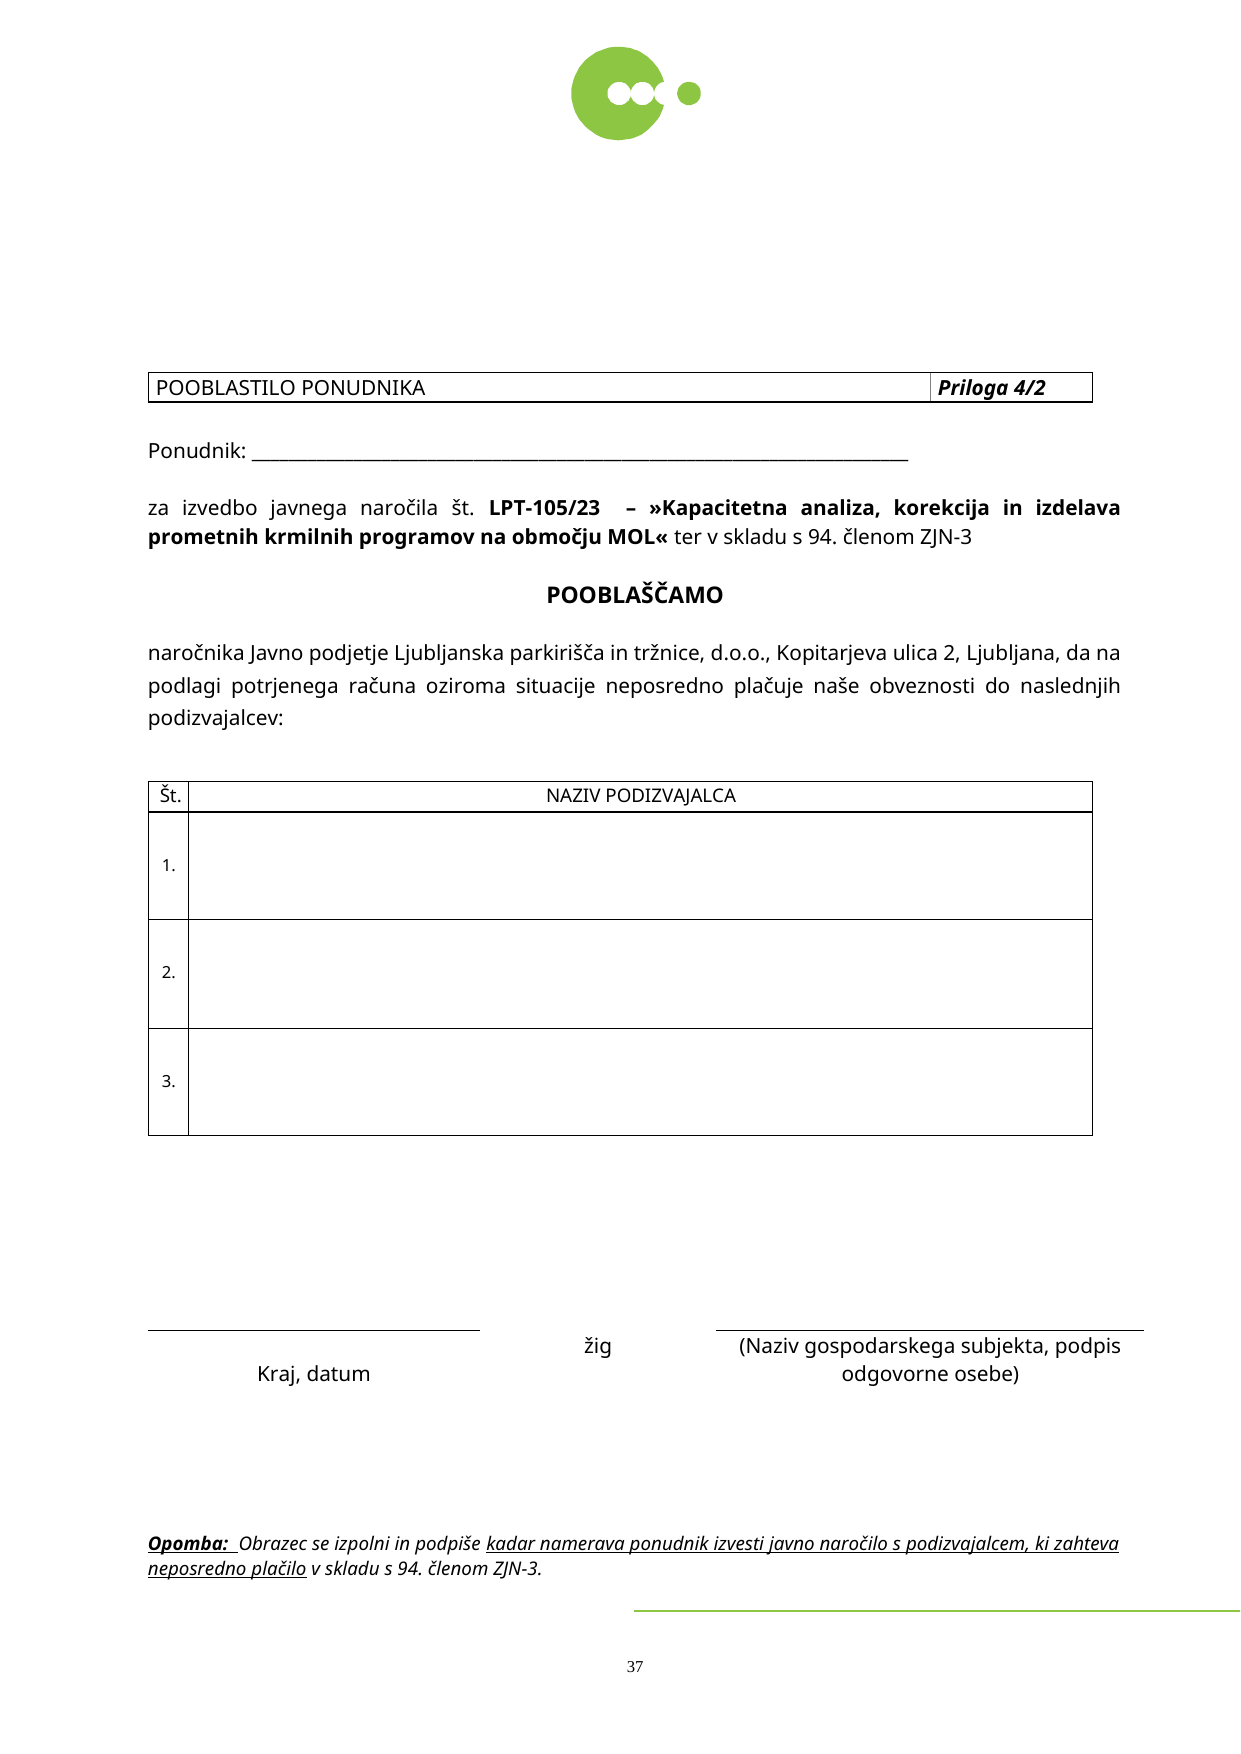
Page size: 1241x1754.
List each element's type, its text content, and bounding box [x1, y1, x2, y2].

table_header žig [480, 1330, 716, 1388]
table_header NAZIV PODIZVAJALCA [189, 782, 1092, 811]
table_cell [189, 813, 1092, 919]
text Opomba: Obrazec se izpolni in podpiše kadar namerava ponudnik izvesti javno naročilo s podizvajalcem, ki zahteva neposredno plačilo v skladu s 94. členom ZJN-3. [148, 1530, 1122, 1581]
table_header Priloga 4/2 [931, 373, 1092, 401]
text Ponudnik: _______________________________________________________________________ [148, 436, 1122, 465]
table_cell 3. [149, 1029, 188, 1135]
table_header (Naziv gospodarskega subjekta, podpis odgovorne osebe) [716, 1331, 1144, 1388]
text POOBLAŠČAMO [148, 579, 1122, 610]
table_header POOBLASTILO PONUDNIKA [149, 373, 930, 401]
table_header Kraj, datum [148, 1331, 480, 1388]
table_cell 2. [149, 920, 188, 1027]
text naročnika Javno podjetje Ljubljanska parkirišča in tržnice, d.o.o., Kopitarjeva ulica 2, Ljubljana, da na podlagi potrjenega računa oziroma situacije neposredno plačuje naše obveznosti do naslednjih podizvajalcev: [148, 638, 1122, 732]
text za izvedbo javnega naročila št. LPT-105/23 – »Kapacitetna analiza, korekcija in izdelava prometnih krmilnih programov na območju MOL« ter v skladu s 94. členom ZJN-3 [148, 493, 1122, 550]
table_cell 1. [149, 813, 188, 919]
table_cell [189, 1029, 1092, 1135]
table_header Št. [149, 782, 188, 811]
table_cell [189, 920, 1092, 1027]
